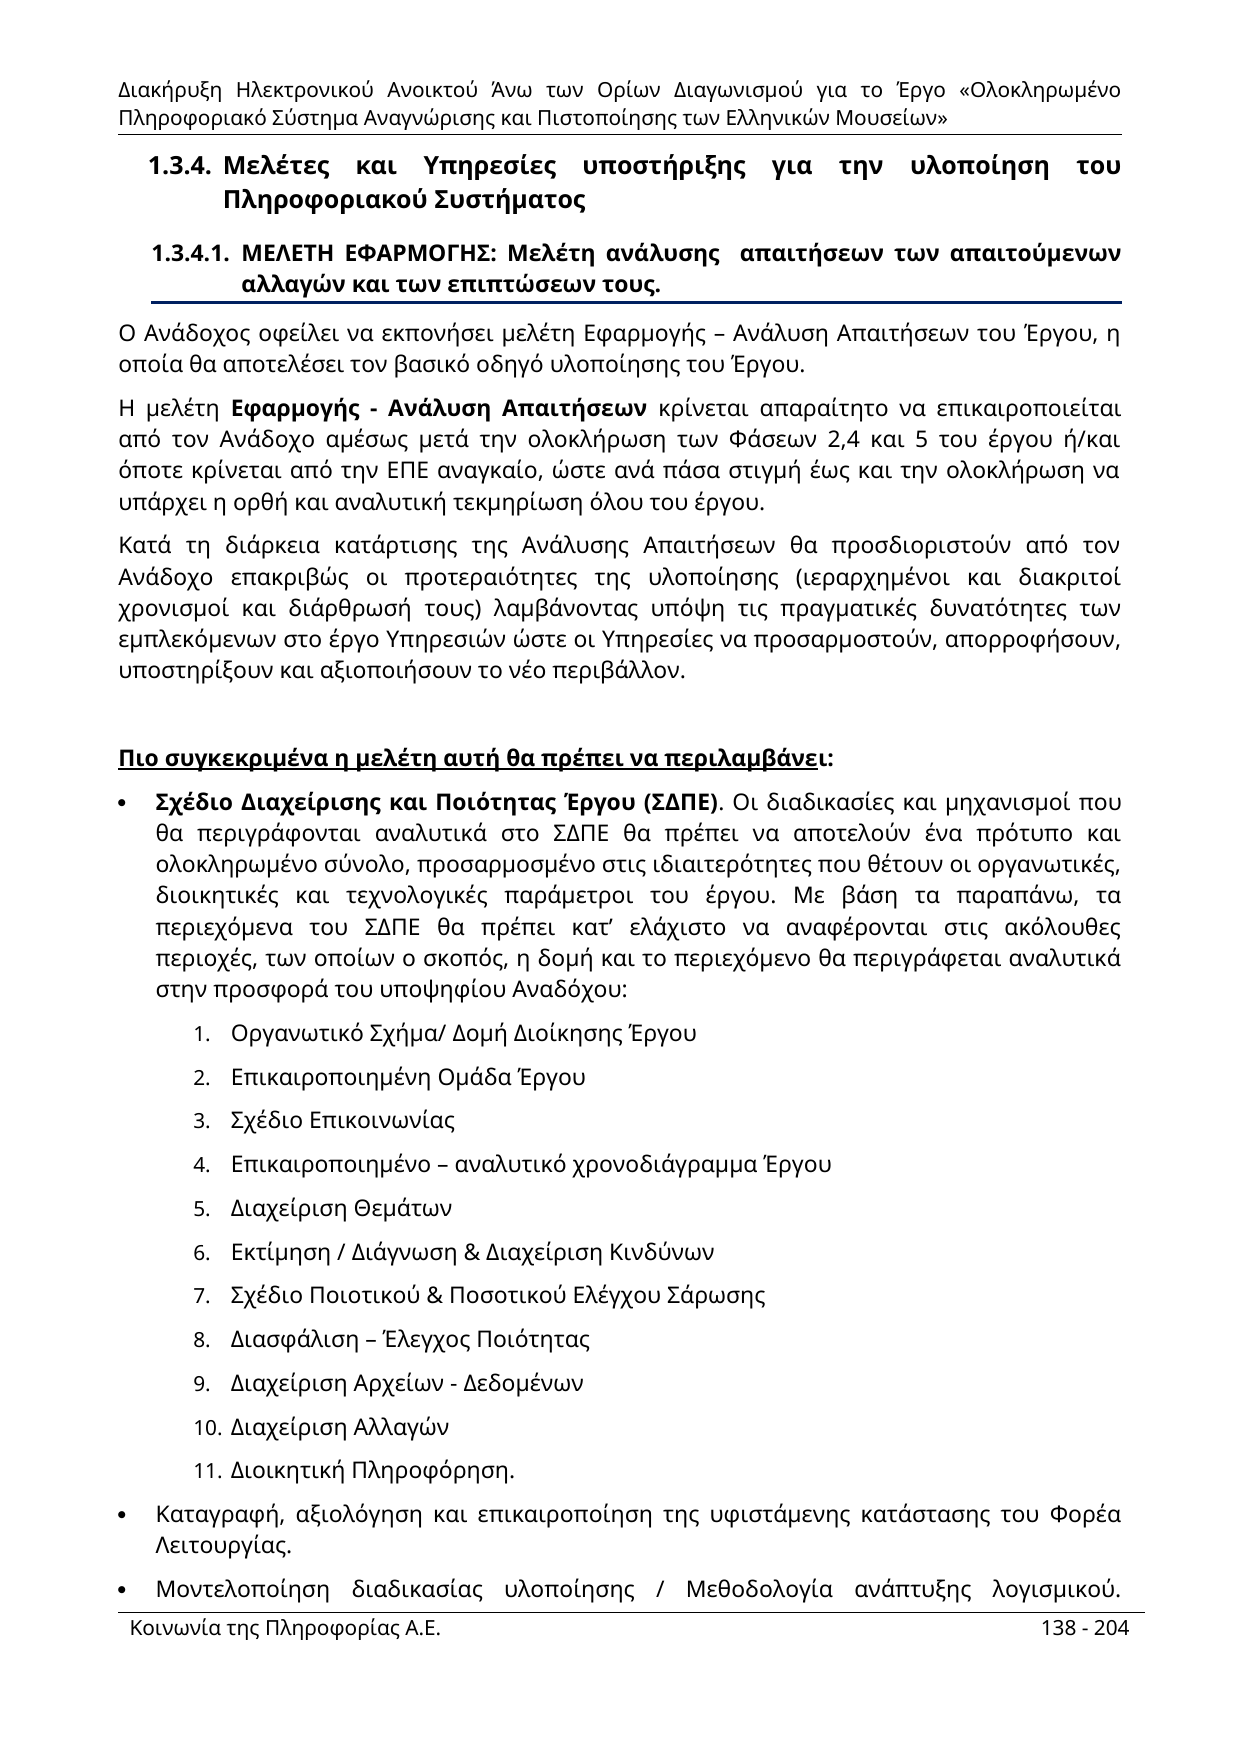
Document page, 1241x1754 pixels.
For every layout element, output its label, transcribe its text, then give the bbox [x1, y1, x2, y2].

list Διαχείριση Αρχείων - Δεδομένων [193, 1367, 1122, 1398]
list Σχέδιο Διαχείρισης και Ποιότητας Έργου (ΣΔΠΕ). Οι διαδικασίες και μηχανισμοί που θα περιγράφονται αναλυτικά στο ΣΔΠΕ θα πρέπει να αποτελούν ένα πρότυπο και ολοκληρωμένο σύνολο, προσαρμοσμένο στις ιδιαιτερότητες που θέτουν οι οργανωτικές, διοικητικές και τεχνολογικές παράμετροι του έργου. Με βάση τα παραπάνω, τα περιεχόμενα του ΣΔΠΕ θα πρέπει κατ’ ελάχιστο να αναφέρονται στις ακόλουθες περιοχές, των οποίων ο σκοπός, η δομή και το περιεχόμενο θα περιγράφεται αναλυτικά στην προσφορά του υποψηφίου Αναδόχου: [118, 785, 1122, 1004]
text Πιο συγκεκριμένα η μελέτη αυτή θα πρέπει να περιλαμβάνει: [118, 742, 1122, 773]
list Επικαιροποιημένη Ομάδα Έργου [193, 1060, 1122, 1092]
list Διαχείριση Θεμάτων [193, 1192, 1122, 1223]
text Ο Ανάδοχος οφείλει να εκπονήσει μελέτη Εφαρμογής – Ανάλυση Απαιτήσεων του Έργου, η οποία θα αποτελέσει τον βασικό οδηγό υλοποίησης του Έργου. [118, 317, 1122, 379]
subtitle Μελέτες και Υπηρεσίες υποστήριξης για την υλοποίηση του Πληροφοριακού Συστήματος [148, 147, 1122, 216]
list Επικαιροποιημένο – αναλυτικό χρονοδιάγραμμα Έργου [193, 1148, 1122, 1179]
text Κατά τη διάρκεια κατάρτισης της Ανάλυσης Απαιτήσεων θα προσδιοριστούν από τον Ανάδοχο επακριβώς οι προτεραιότητες της υλοποίησης (ιεραρχημένοι και διακριτοί χρονισμοί και διάρθρωσή τους) λαμβάνοντας υπόψη τις πραγματικές δυνατότητες των εμπλεκόμενων στο έργο Υπηρεσιών ώστε οι Υπηρεσίες να προσαρμοστούν, απορροφήσουν, υποστηρίξουν και αξιοποιήσουν το νέο περιβάλλον. [118, 529, 1122, 685]
list Διαχείριση Αλλαγών [193, 1410, 1122, 1442]
list Εκτίμηση / Διάγνωση & Διαχείριση Κινδύνων [193, 1235, 1122, 1267]
text Η μελέτη Εφαρμογής - Ανάλυση Απαιτήσεων κρίνεται απαραίτητο να επικαιροποιείται από τον Ανάδοχο αμέσως μετά την ολοκλήρωση των Φάσεων 2,4 και 5 του έργου ή/και όποτε κρίνεται από την ΕΠΕ αναγκαίο, ώστε ανά πάσα στιγμή έως και την ολοκλήρωση να υπάρχει η ορθή και αναλυτική τεκμηρίωση όλου του έργου. [118, 392, 1122, 517]
list Διοικητική Πληροφόρηση. [193, 1454, 1122, 1485]
list Σχέδιο Ποιοτικού & Ποσοτικού Ελέγχου Σάρωσης [193, 1279, 1122, 1310]
list Οργανωτικό Σχήμα/ Δομή Διοίκησης Έργου [193, 1017, 1122, 1048]
list Σχέδιο Επικοινωνίας [193, 1104, 1122, 1135]
list Καταγραφή, αξιολόγηση και επικαιροποίηση της υφιστάμενης κατάστασης του Φορέα Λειτουργίας. [118, 1498, 1122, 1560]
list Διασφάλιση – Έλεγχος Ποιότητας [193, 1323, 1122, 1354]
subtitle ΜΕΛΕΤΗ ΕΦΑΡΜΟΓΗΣ: Μελέτη ανάλυσης απαιτήσεων των απαιτούμενων αλλαγών και των επιπτώσεων τους. [151, 236, 1122, 301]
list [118, 1573, 1122, 1604]
